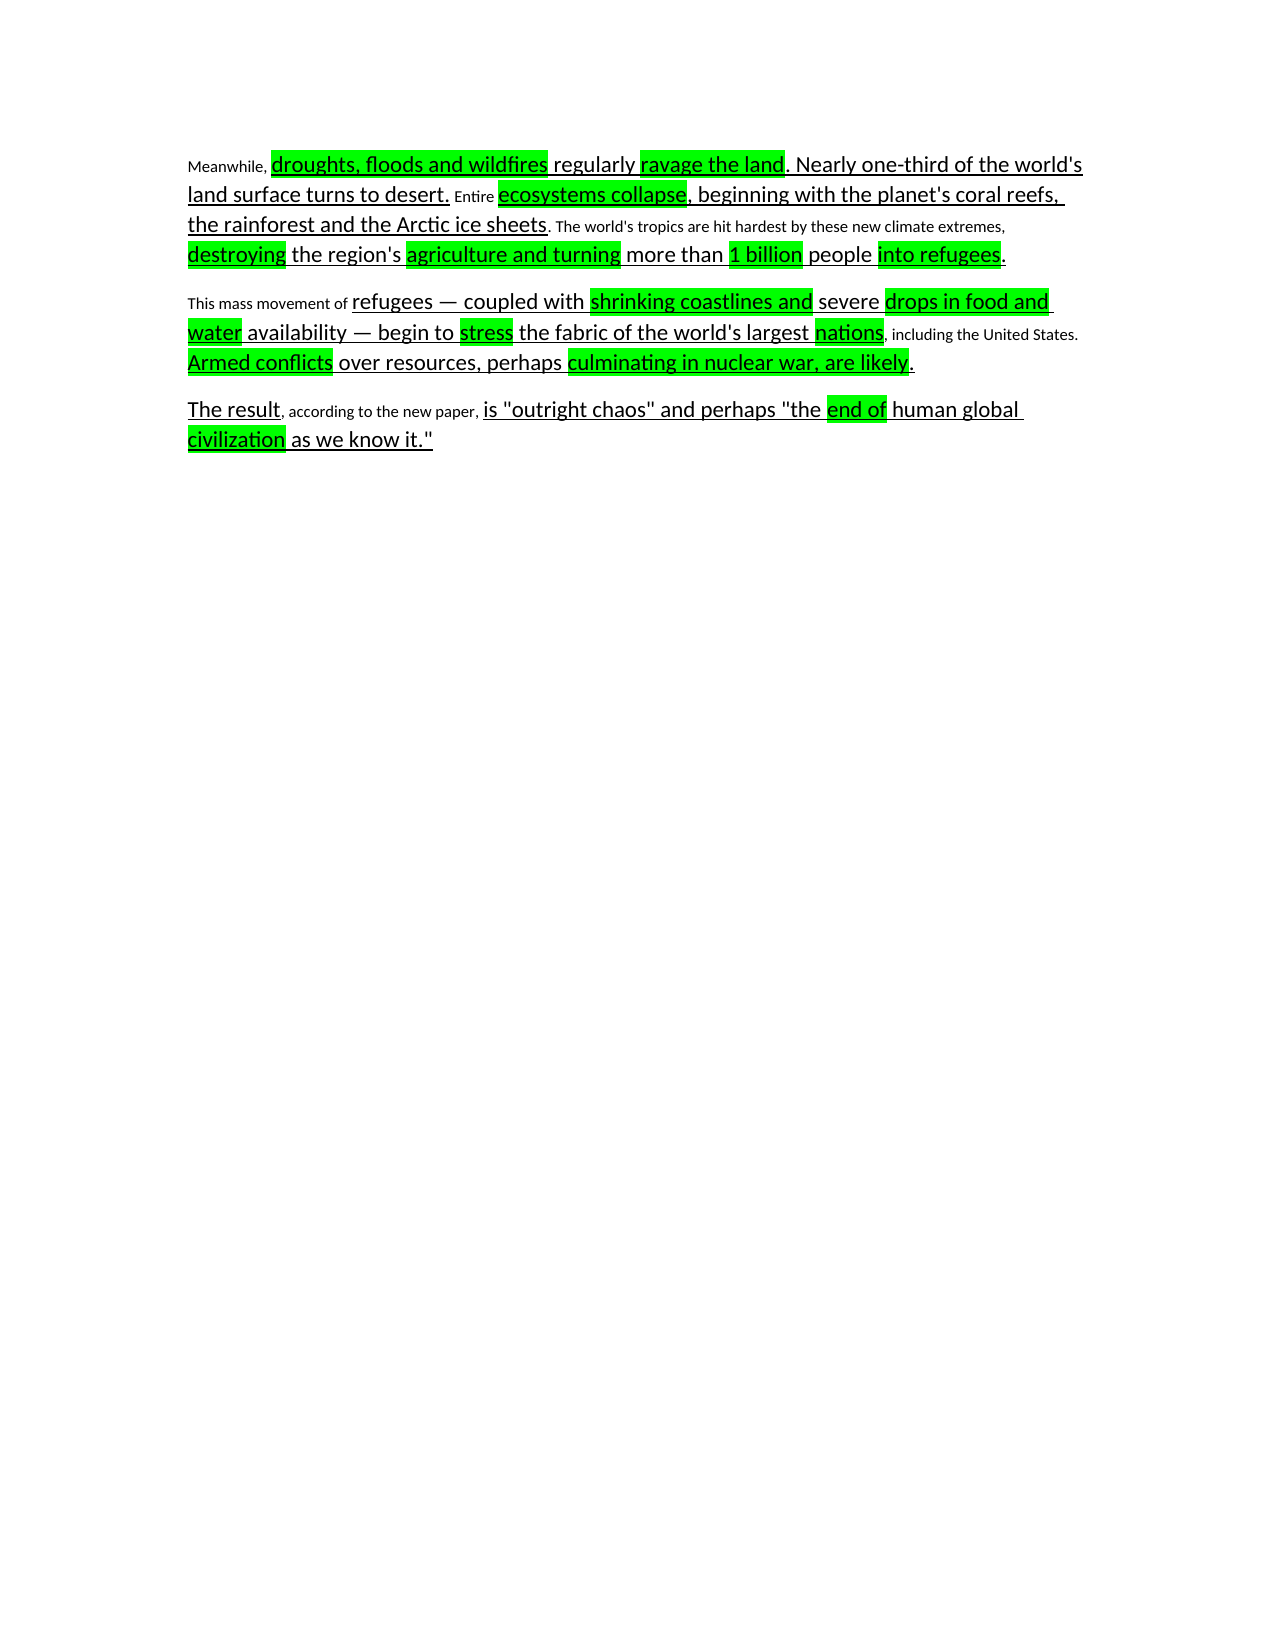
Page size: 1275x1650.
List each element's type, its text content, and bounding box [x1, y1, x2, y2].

text Meanwhile, droughts, floods and wildfires regularly ravage the land. Nearly one-third of the world's land surface turns to desert. Entire ecosystems collapse, beginning with the planet's coral reefs, the rainforest and the Arctic ice sheets. The world's tropics are hit hardest by these new climate extremes, destroying the region's agriculture and turning more than 1 billion people into refugees. [187, 150, 1087, 269]
text The result, according to the new paper, is "outright chaos" and perhaps "the end of human global civilization as we know it." [187, 395, 1087, 453]
text This mass movement of refugees — coupled with shrinking coastlines and severe drops in food and water availability — begin to stress the fabric of the world's largest nations, including the United States. Armed conflicts over resources, perhaps culminating in nuclear war, are likely. [187, 287, 1087, 376]
